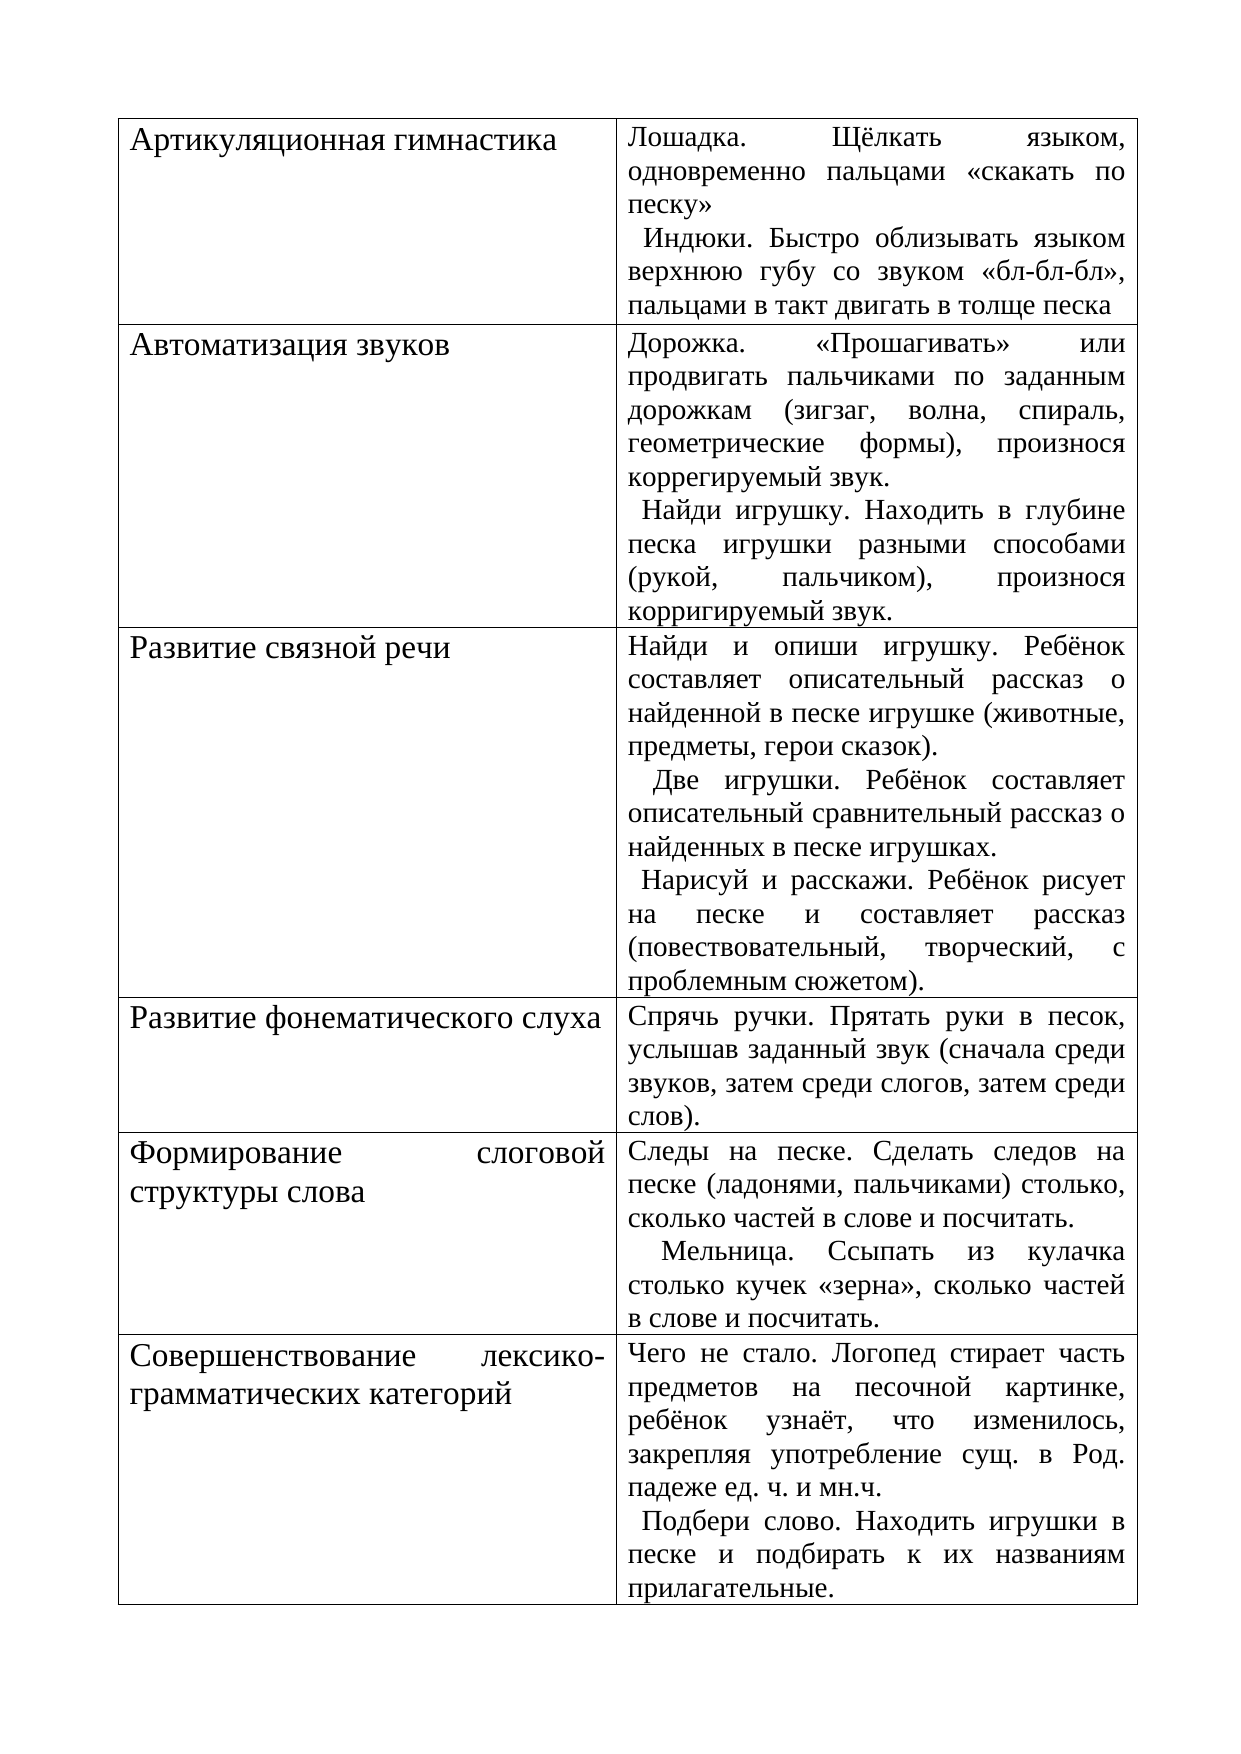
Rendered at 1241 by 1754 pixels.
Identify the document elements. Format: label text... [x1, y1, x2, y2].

table_cell Развитие фонематического слуха [119, 998, 616, 1132]
table_cell Лошадка. Щёлкать языком, одновременно пальцами «скакать по песку» Индюки. Быстро облизывать языком верхнюю губу со звуком «бл-бл-бл», пальцами в такт двигать в толще песка [617, 119, 1137, 324]
table_cell Автоматизация звуков [119, 325, 616, 627]
table_cell Артикуляционная гимнастика [119, 119, 616, 324]
table_cell Найди и опиши игрушку. Ребёнок составляет описательный рассказ о найденной в песке игрушке (животные, предметы, герои сказок). Две игрушки. Ребёнок составляет описательный сравнительный рассказ о найденных в песке игрушках. Нарисуй и расскажи. Ребёнок рисует на песке и составляет рассказ (повествовательный, творческий, с проблемным сюжетом). [617, 628, 1137, 997]
table_cell Дорожка. «Прошагивать» или продвигать пальчиками по заданным дорожкам (зигзаг, волна, спираль, геометрические формы), произнося коррегируемый звук. Найди игрушку. Находить в глубине песка игрушки разными способами (рукой, пальчиком), произнося корригируемый звук. [617, 325, 1137, 627]
table_cell Совершенствование лексико-грамматических категорий [119, 1335, 616, 1603]
table_cell Формирование слоговой структуры слова [119, 1133, 616, 1334]
table_cell Следы на песке. Сделать следов на песке (ладонями, пальчиками) столько, сколько частей в слове и посчитать. Мельница. Ссыпать из кулачка столько кучек «зерна», сколько частей в слове и посчитать. [617, 1133, 1137, 1334]
table_cell Развитие связной речи [119, 628, 616, 997]
table_cell Чего не стало. Логопед стирает часть предметов на песочной картинке, ребёнок узнаёт, что изменилось, закрепляя употребление сущ. в Род. падеже ед. ч. и мн.ч. Подбери слово. Находить игрушки в песке и подбирать к их названиям прилагательные. [617, 1335, 1137, 1603]
table_cell Спрячь ручки. Прятать руки в песок, услышав заданный звук (сначала среди звуков, затем среди слогов, затем среди слов). [617, 998, 1137, 1132]
